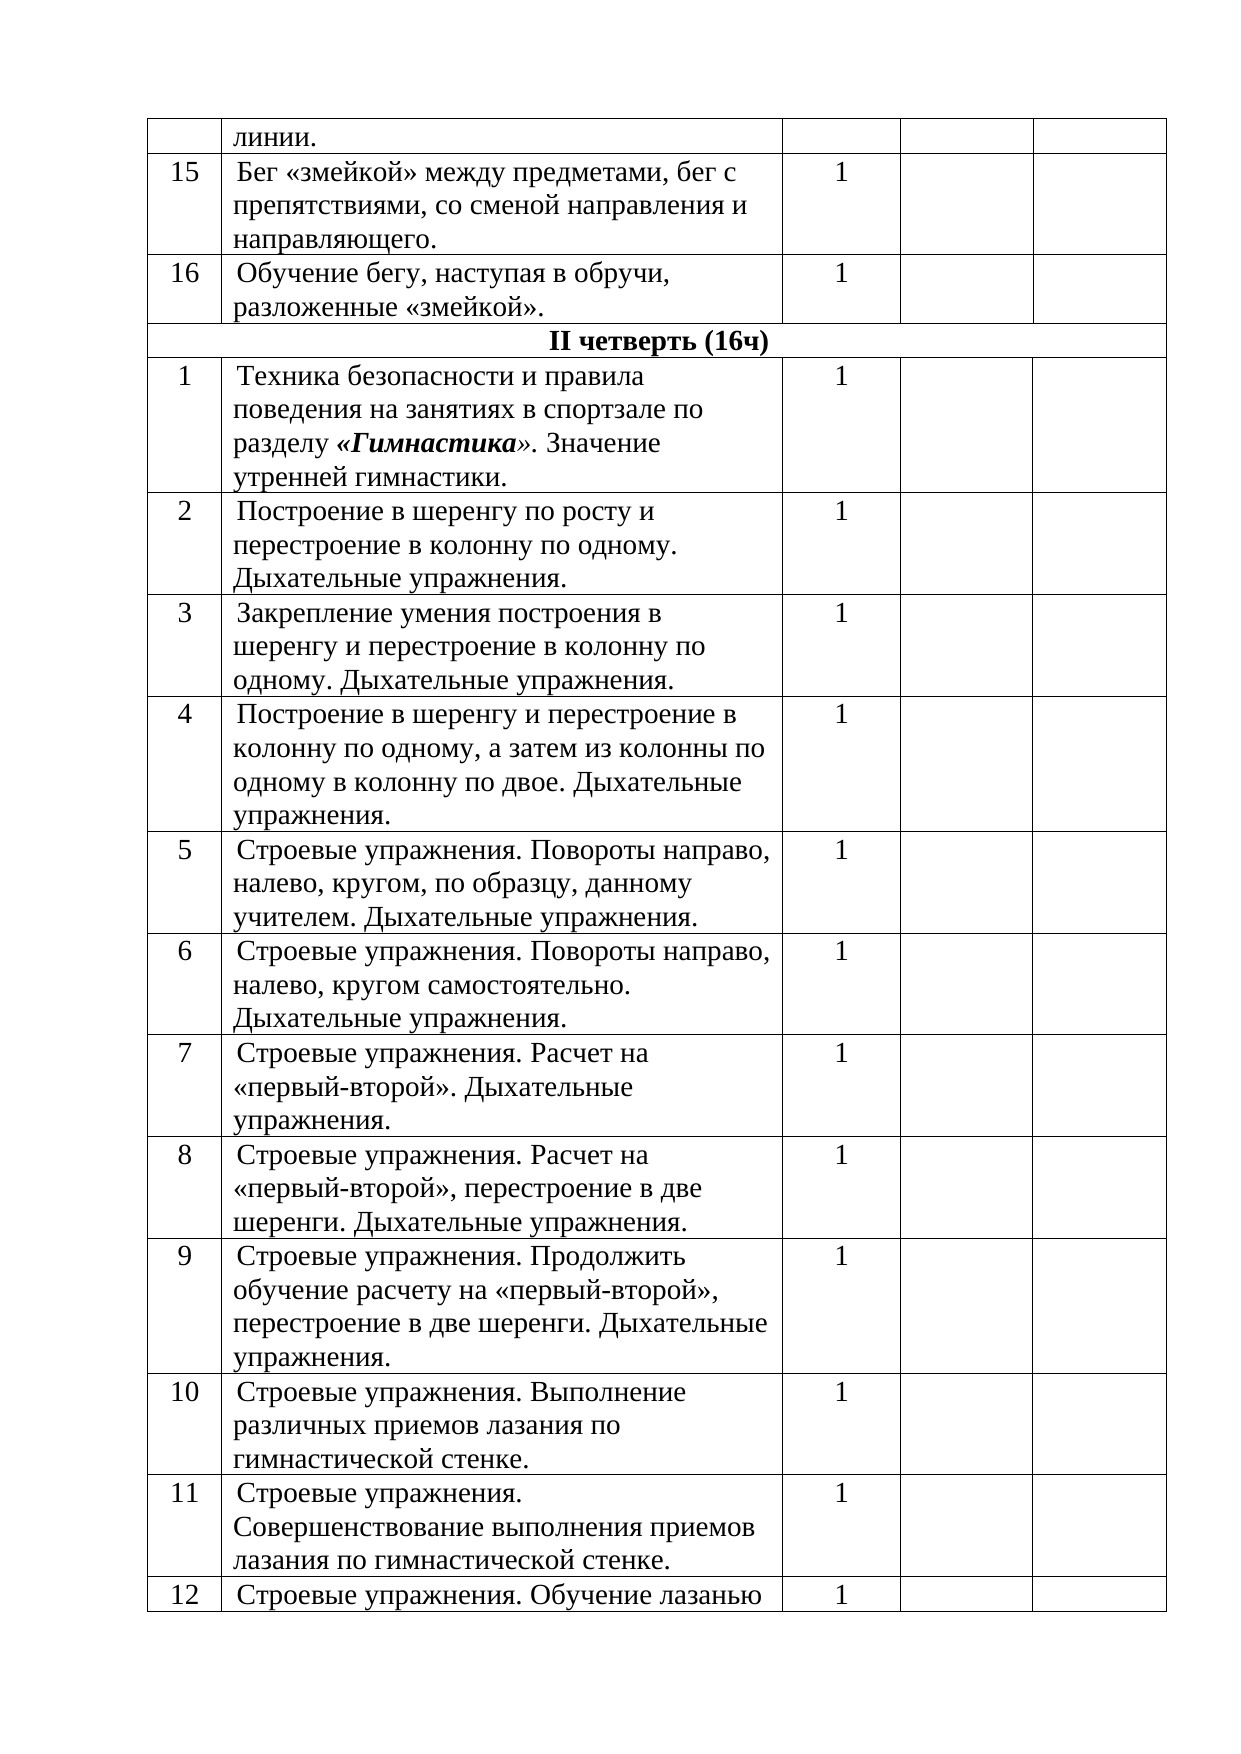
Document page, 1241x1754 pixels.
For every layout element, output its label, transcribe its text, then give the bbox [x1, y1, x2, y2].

table_cell 16 [148, 255, 221, 322]
table_cell [901, 1035, 1032, 1136]
table_cell [1034, 154, 1166, 254]
table_cell 1 [148, 358, 221, 492]
table_cell 1 [783, 1577, 900, 1611]
table_cell Закрепление умения построения в шеренгу и перестроение в колонну по одному. Дыхательные упражнения. [222, 595, 782, 696]
table_cell 1 [783, 255, 900, 322]
table_cell Строевые упражнения. Расчет на «первый-второй». Дыхательные упражнения. [222, 1035, 782, 1136]
table_cell [1033, 1577, 1166, 1611]
table_cell 3 [148, 595, 221, 696]
table_cell Бег «змейкой» между предметами, бег с препятствиями, со сменой направления и направляющего. [222, 154, 782, 254]
table_cell 6 [148, 934, 221, 1034]
table_cell Строевые упражнения. Расчет на «первый-второй», перестроение в две шеренги. Дыхательные упражнения. [222, 1137, 782, 1237]
table_cell 9 [148, 1239, 221, 1373]
table_cell Строевые упражнения. Повороты направо, налево, кругом, по образцу, данному учителем. Дыхательные упражнения. [222, 832, 782, 932]
table_cell 1 [783, 358, 900, 492]
table_cell [1033, 595, 1166, 696]
table_cell Строевые упражнения. Выполнение различных приемов лазания по гимнастической стенке. [222, 1374, 782, 1474]
table_cell 5 [148, 832, 221, 932]
table_cell 4 [148, 697, 221, 831]
table_cell Построение в шеренгу и перестроение в колонну по одному, а затем из колонны по одному в колонну по двое. Дыхательные упражнения. [222, 697, 782, 831]
table_cell [901, 493, 1032, 594]
table_cell [901, 1577, 1032, 1611]
table_cell 12 [148, 1577, 221, 1611]
table_cell [1033, 358, 1166, 492]
table_cell 1 [783, 119, 900, 153]
table_cell [901, 934, 1032, 1034]
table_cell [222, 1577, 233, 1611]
table_cell 15 [148, 154, 221, 254]
table_cell 1 [783, 493, 900, 594]
table_cell 10 [148, 1374, 221, 1474]
table_cell 1 [783, 154, 900, 254]
table_cell 7 [148, 1035, 221, 1136]
table_cell 1 [783, 697, 900, 831]
table_cell [901, 1137, 1032, 1237]
table_cell [901, 255, 1033, 322]
table_cell [901, 1374, 1032, 1474]
table_cell Строевые упражнения. Продолжить обучение расчету на «первый-второй», перестроение в две шеренги. Дыхательные упражнения. [222, 1239, 782, 1373]
table_cell Строевые упражнения. Повороты направо, налево, кругом самостоятельно. Дыхательные упражнения. [222, 934, 782, 1034]
table_cell 2 [148, 493, 221, 594]
table_cell 1 [783, 934, 900, 1034]
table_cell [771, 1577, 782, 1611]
table_cell 8 [148, 1137, 221, 1237]
table_cell [1033, 1374, 1166, 1474]
table_cell [1033, 832, 1166, 932]
table_cell Техника безопасности и правила поведения на занятиях в спортзале по разделу «Гимнастика». Значение утренней гимнастики. [222, 358, 782, 492]
table_cell [901, 154, 1033, 254]
table_cell [1033, 1137, 1166, 1237]
table_cell [901, 832, 1032, 932]
table_cell [901, 358, 1032, 492]
table_cell 1 [783, 1475, 900, 1576]
table_cell 14 [148, 119, 221, 153]
table_cell 1 [783, 832, 900, 932]
table_cell [1033, 934, 1166, 1034]
table_cell [1033, 1035, 1166, 1136]
table_cell 1 [783, 1239, 900, 1373]
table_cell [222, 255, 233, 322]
table_cell II четверть (16ч) [148, 324, 1166, 357]
table_cell [1033, 1239, 1166, 1373]
table_cell [1033, 493, 1166, 594]
table_cell [1033, 697, 1166, 831]
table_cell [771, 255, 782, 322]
table_cell Строевые упражнения. Совершенствование выполнения приемов лазания по гимнастической стенке. [222, 1475, 782, 1576]
table_cell [1033, 1475, 1166, 1576]
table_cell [222, 119, 782, 153]
table_cell [901, 595, 1032, 696]
table_cell [1034, 119, 1166, 153]
table_cell [1034, 255, 1166, 322]
table_cell Построение в шеренгу по росту и перестроение в колонну по одному. Дыхательные упражнения. [222, 493, 782, 594]
table_cell 1 [783, 1137, 900, 1237]
table_cell 1 [783, 1035, 900, 1136]
table_cell [901, 1475, 1032, 1576]
table_cell 1 [783, 1374, 900, 1474]
table_cell 1 [783, 595, 900, 696]
table_cell [901, 697, 1032, 831]
table_cell [901, 119, 1033, 153]
table_cell 11 [148, 1475, 221, 1576]
table_cell [901, 1239, 1032, 1373]
